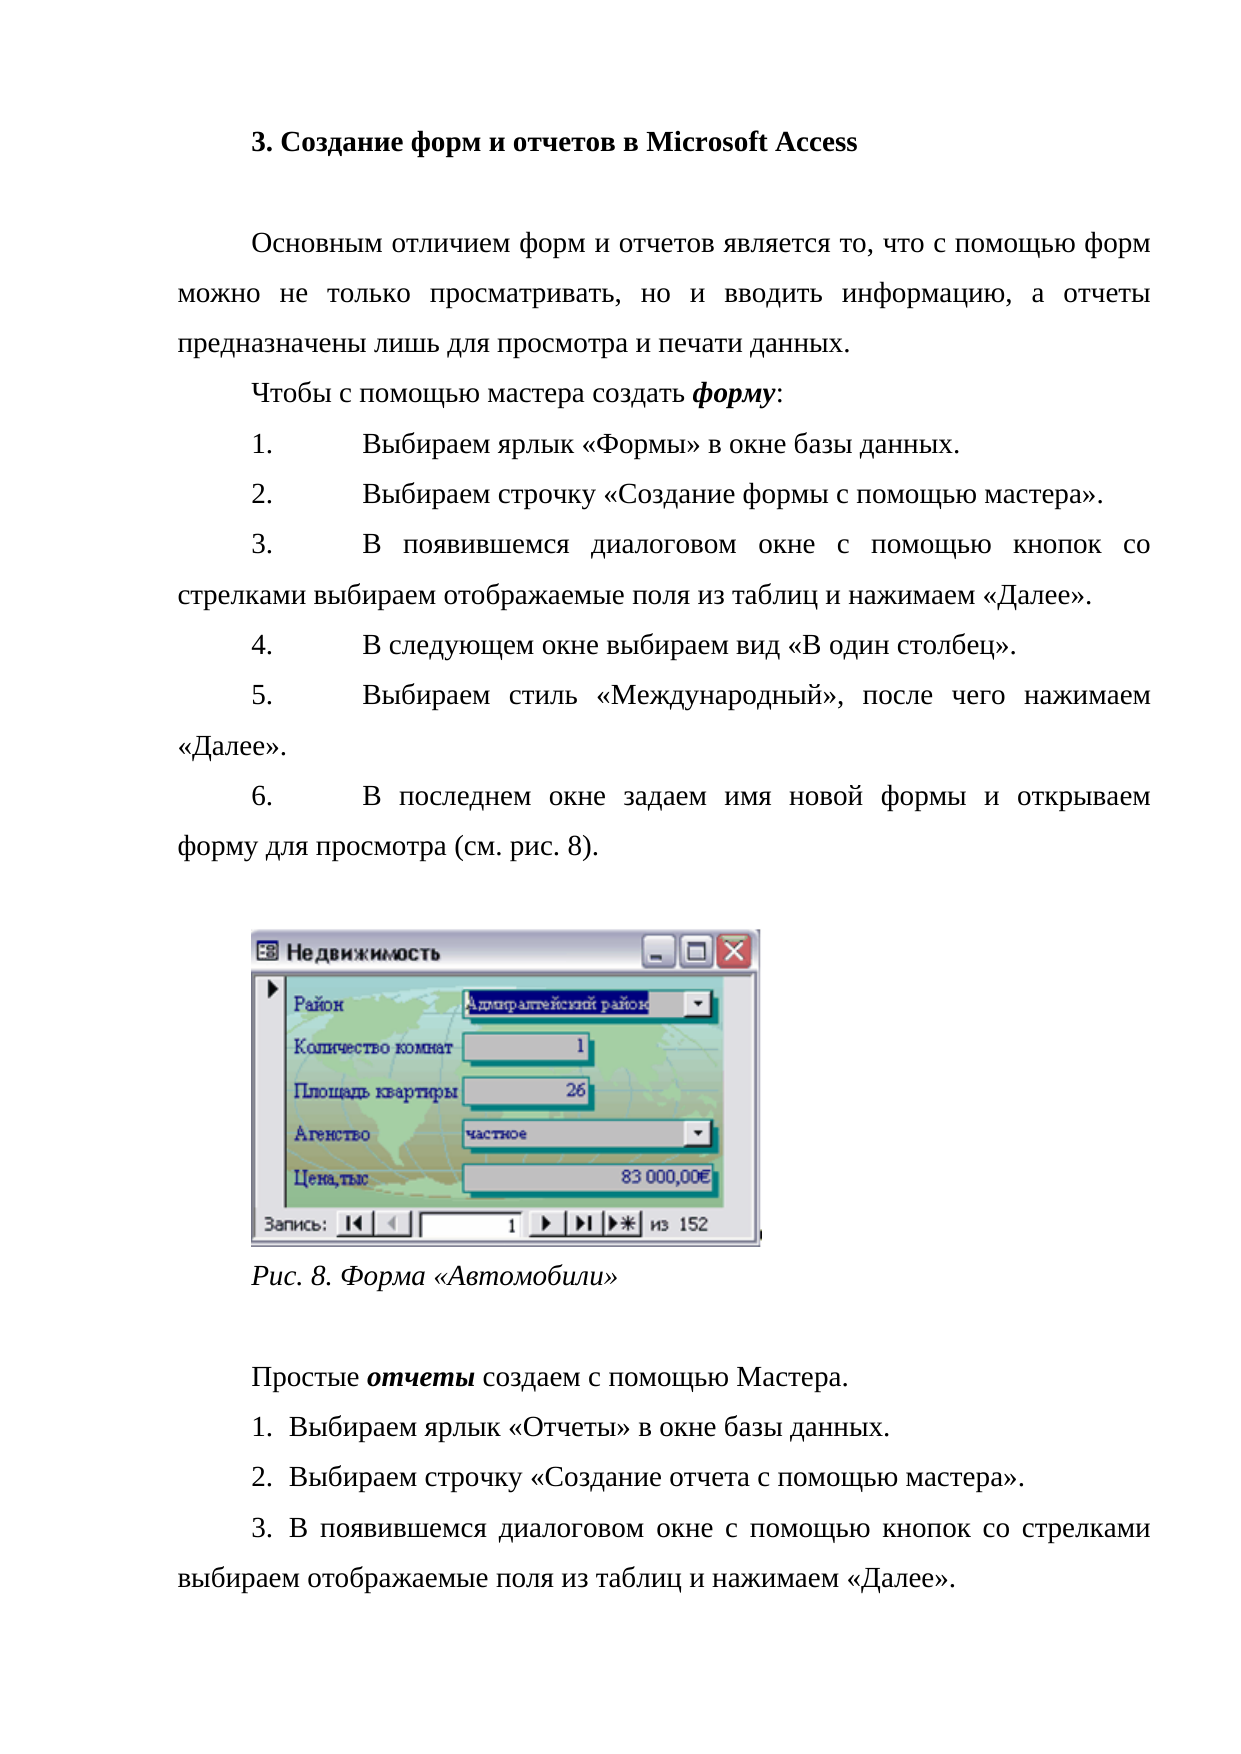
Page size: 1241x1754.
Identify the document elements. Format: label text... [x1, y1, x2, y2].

text Чтобы с помощью мастера создать форму: [177, 376, 1152, 409]
list В следующем окне выбираем вид «В один столбец». [177, 627, 1152, 661]
text Основным отличием форм и отчетов является то, что с помощью форм можно не только просматривать, но и вводить информацию, а отчеты предназначены лишь для просмотра и печати данных. [177, 225, 1152, 359]
list В последнем окне задаем имя новой формы и открываем форму для просмотра (см. рис. 8). [177, 778, 1152, 862]
list В появившемся диалоговом окне с помощью кнопок со стрелками выбираем отображаемые поля из таблиц и нажимаем «Далее». [177, 1510, 1152, 1594]
text 3. Создание форм и отчетов в Microsoft Access [177, 124, 1152, 158]
list Выбираем ярлык «Формы» в окне базы данных. [177, 426, 1152, 459]
picture [251, 928, 762, 1247]
list В появившемся диалоговом окне с помощью кнопок со стрелками выбираем отображаемые поля из таблиц и нажимаем «Далее». [177, 527, 1152, 610]
text Рис. 8. Форма «Автомобили» [177, 1258, 1152, 1292]
list Выбираем ярлык «Отчеты» в окне базы данных. [177, 1409, 1152, 1443]
list Выбираем строчку «Создание отчета с помощью мастера». [177, 1459, 1152, 1493]
list Выбираем строчку «Создание формы с помощью мастера». [177, 476, 1152, 510]
text Простые отчеты создаем с помощью Мастера. [177, 1359, 1152, 1392]
list Выбираем стиль «Международный», после чего нажимаем «Далее». [177, 677, 1152, 761]
